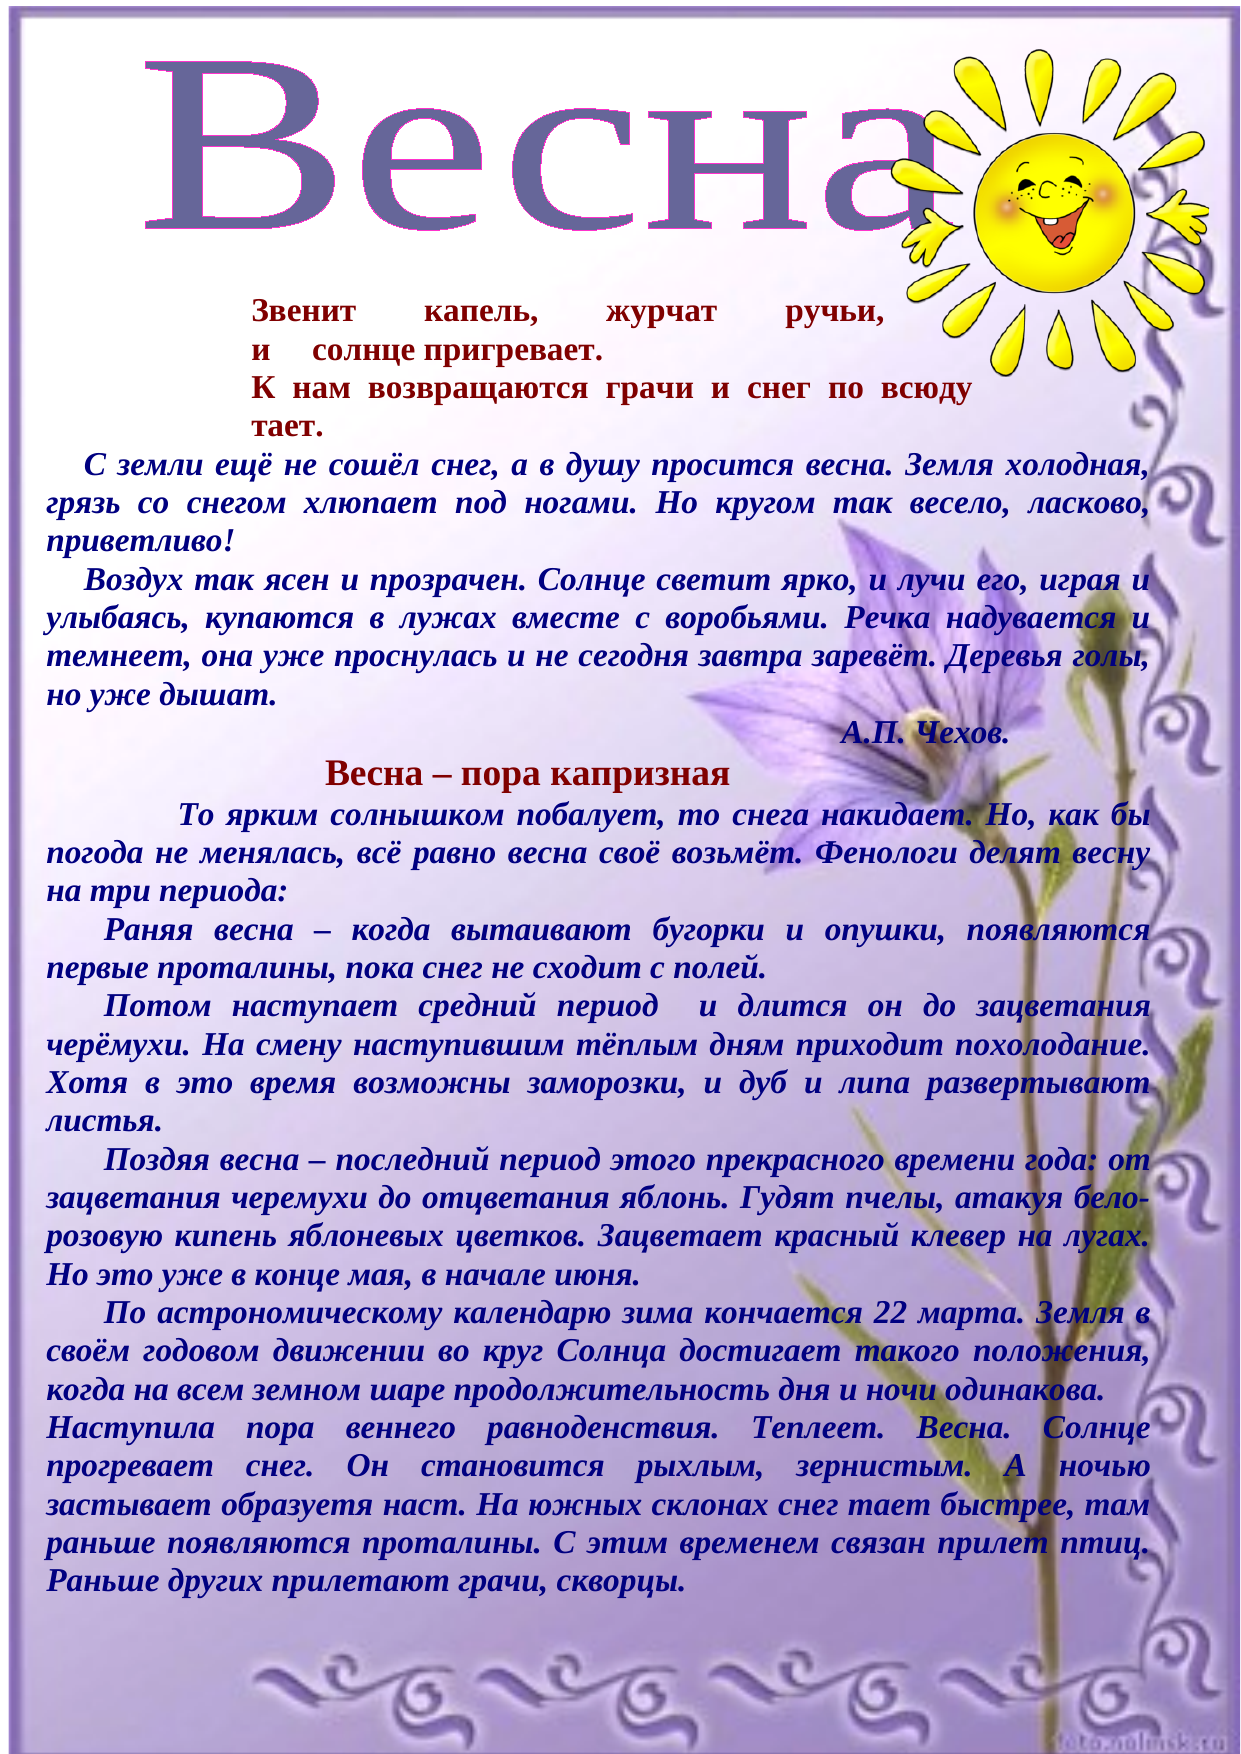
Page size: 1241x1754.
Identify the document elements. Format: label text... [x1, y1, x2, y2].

picture [8, 6, 1241, 1754]
text А.П. Чехов. [767, 712, 1152, 751]
text Потом наступает средний период и длится он до зацветания черёмухи. На смену наступившим тёплым дням приходит похолодание. Хотя в это время возможны заморозки, и дуб и липа развертывают листья. [46, 985, 1152, 1139]
text По астрономическому календарю зима кончается 22 марта. Земля в своём годовом движении во круг Солнца достигает такого положения, когда на всем земном шаре продолжительность дня и ночи одинакова. [46, 1292, 1152, 1407]
text Поздяя весна – последний период этого прекрасного времени года: от зацветания черемухи до отцветания яблонь. Гудят пчелы, атакуя бело-розовую кипень яблоневых цветков. Зацветает красный клевер на лугах. Но это уже в конце мая, в начале июня. [46, 1139, 1152, 1292]
text Звенит капель, журчат ручьи, и солнце пригревает. [251, 291, 990, 367]
text Воздух так ясен и прозрачен. Солнце светит ярко, и лучи его, играя и улыбаясь, купаются в лужах вместе с воробьями. Речка надувается и темнеет, она уже проснулась и не сегодня завтра заревёт. Деревья голы, но уже дышат. [46, 559, 1152, 712]
text Раняя весна – когда вытаивают бугорки и опушки, появляются первые проталины, пока снег не сходит с полей. [46, 909, 1152, 985]
text К нам возвращаются грачи и снег по всюду тает. [251, 367, 1152, 444]
text То ярким солнышком побалует, то снега накидает. Но, как бы погода не менялась, всё равно весна своё возьмёт. Фенологи делят весну на три периода: [46, 794, 1152, 909]
text С земли ещё не сошёл снег, а в душу просится весна. Земля холодная, грязь со снегом хлюпает под ногами. Но кругом так весело, ласково, приветливо! [46, 444, 1152, 559]
text Наступила пора веннего равноденствия. Теплеет. Весна. Солнце прогревает снег. Он становится рыхлым, зернистым. А ночью застывает образуетя наст. На южных склонах снег тает быстрее, там раньше появляются проталины. С этим временем связан прилет птиц. Раньше других прилетают грачи, скворцы. [46, 1407, 1152, 1599]
text Весна – пора капризная [46, 751, 1152, 794]
